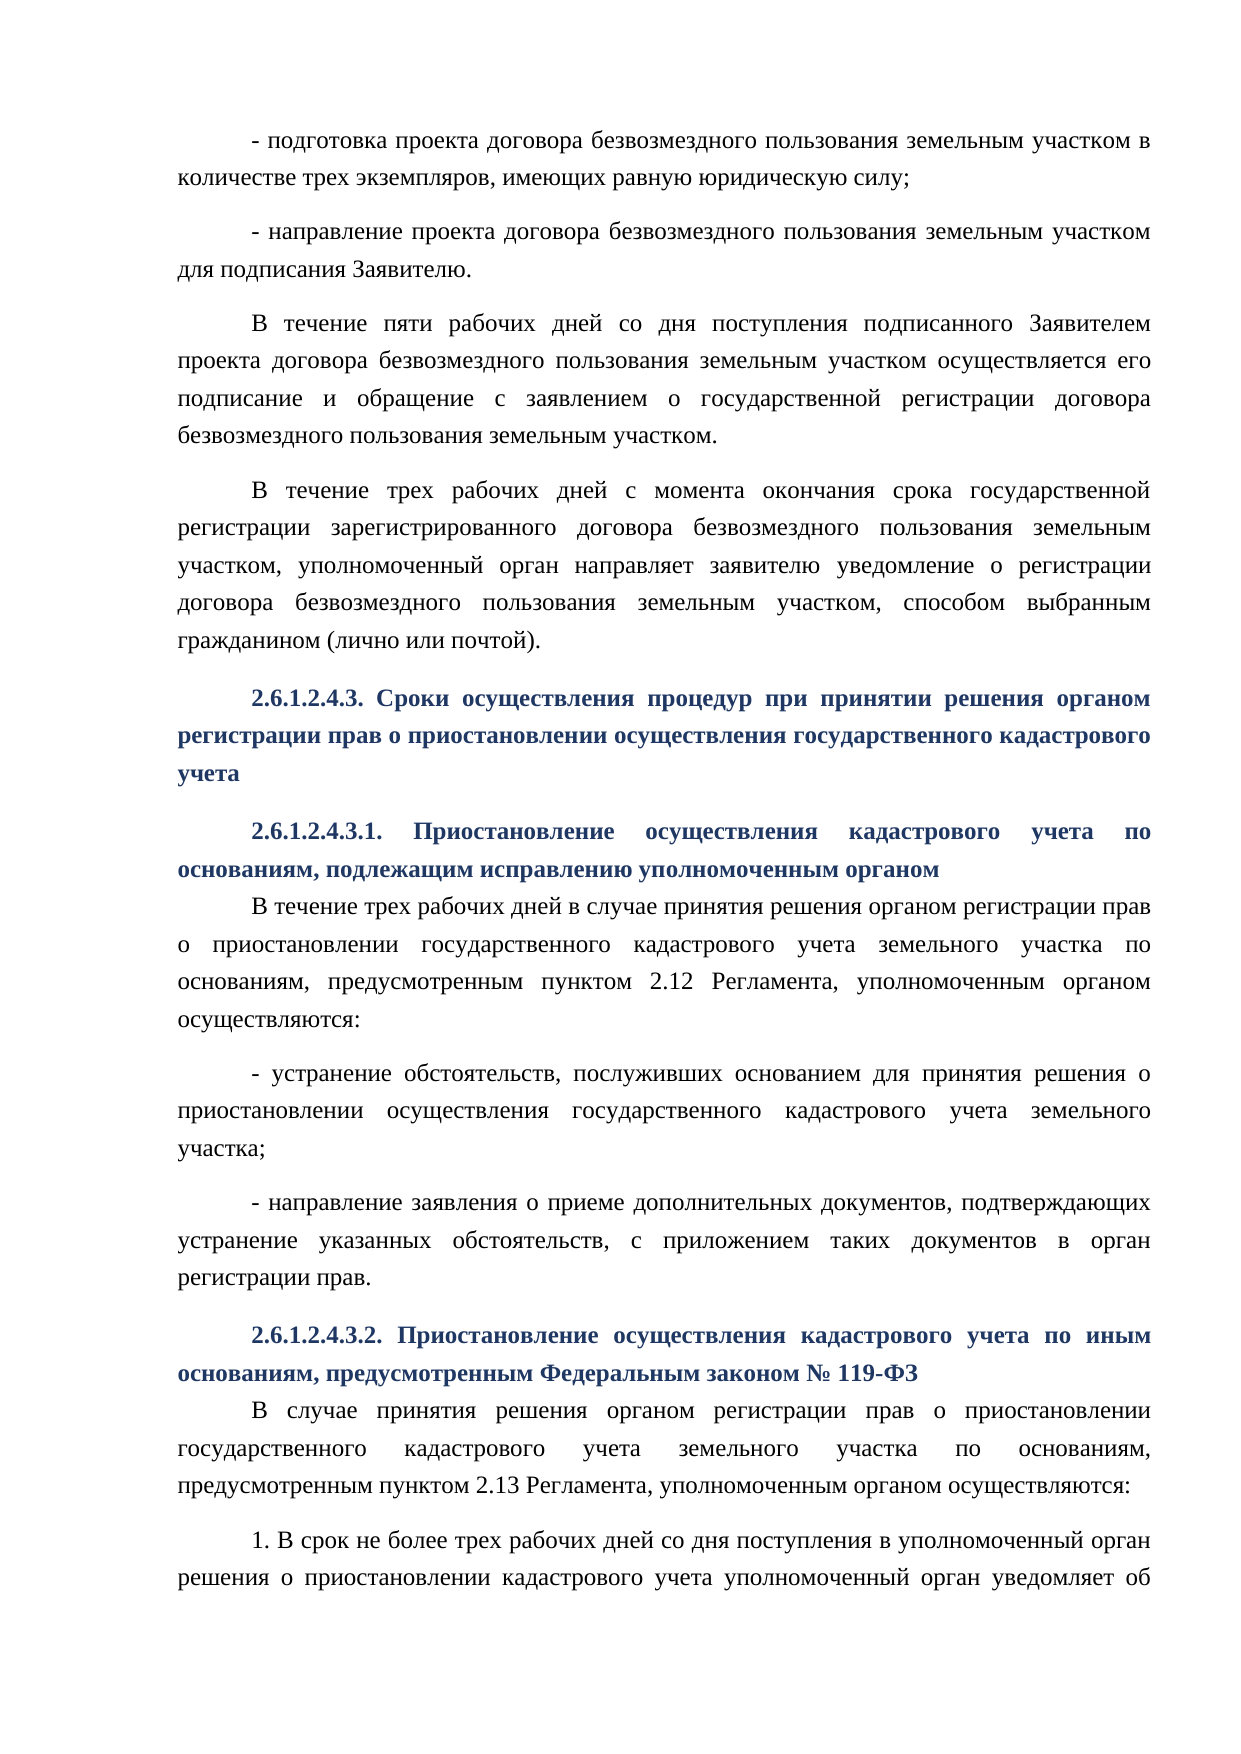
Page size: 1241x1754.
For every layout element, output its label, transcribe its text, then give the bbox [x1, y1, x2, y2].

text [177, 1518, 1152, 1593]
text - направление проекта договора безвозмездного пользования земельным участком для подписания Заявителю. [177, 210, 1152, 285]
subtitle 2.6.1.2.4.3. Сроки осуществления процедур при принятии решения органом регистрации прав о приостановлении осуществления государственного кадастрового учета [177, 676, 1152, 789]
text В течение трех рабочих дней с момента окончания срока государственной регистрации зарегистрированного договора безвозмездного пользования земельным участком, уполномоченный орган направляет заявителю уведомление о регистрации договора безвозмездного пользования земельным участком, способом выбранным гражданином (лично или почтой). [177, 468, 1152, 656]
subtitle 2.6.1.2.4.3.2. Приостановление осуществления кадастрового учета по иным основаниям, предусмотренным Федеральным законом № 119-ФЗ [177, 1314, 1152, 1389]
text В течение трех рабочих дней в случае принятия решения органом регистрации прав о приостановлении государственного кадастрового учета земельного участка по основаниям, предусмотренным пунктом 2.12 Регламента, уполномоченным органом осуществляются: [177, 885, 1152, 1035]
text - направление заявления о приеме дополнительных документов, подтверждающих устранение указанных обстоятельств, с приложением таких документов в орган регистрации прав. [177, 1181, 1152, 1293]
text В случае принятия решения органом регистрации прав о приостановлении государственного кадастрового учета земельного участка по основаниям, предусмотренным пунктом 2.13 Регламента, уполномоченным органом осуществляются: [177, 1389, 1152, 1501]
text - подготовка проекта договора безвозмездного пользования земельным участком в количестве трех экземпляров, имеющих равную юридическую силу; [177, 118, 1152, 193]
text - устранение обстоятельств, послуживших основанием для принятия решения о приостановлении осуществления государственного кадастрового учета земельного участка; [177, 1051, 1152, 1164]
text В течение пяти рабочих дней со дня поступления подписанного Заявителем проекта договора безвозмездного пользования земельным участком осуществляется его подписание и обращение с заявлением о государственной регистрации договора безвозмездного пользования земельным участком. [177, 301, 1152, 451]
subtitle 2.6.1.2.4.3.1. Приостановление осуществления кадастрового учета по основаниям, подлежащим исправлению уполномоченным органом [177, 810, 1152, 885]
